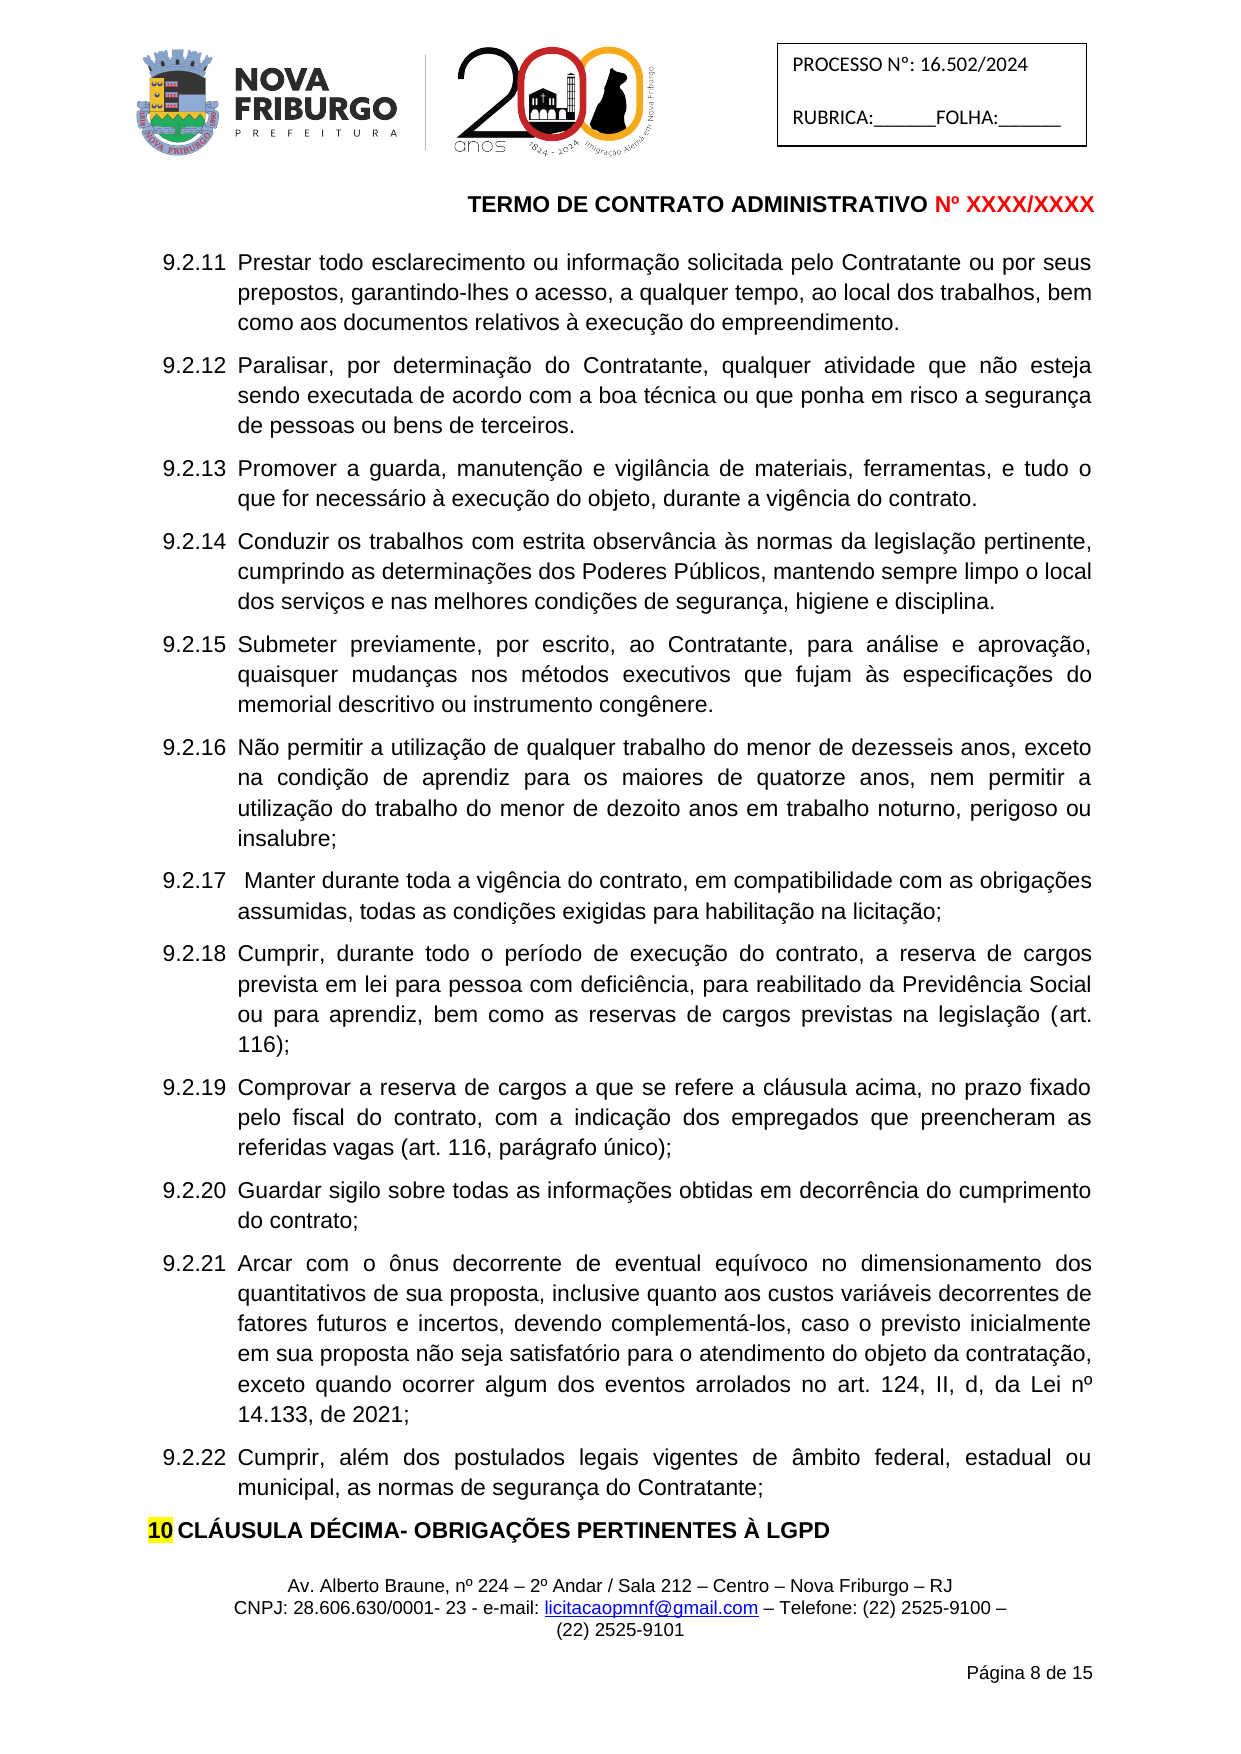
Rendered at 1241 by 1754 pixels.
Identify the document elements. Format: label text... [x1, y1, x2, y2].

list Cumprir, além dos postulados legais vigentes de âmbito federal, estadual ou municipal, as normas de segurança do Contratante; [162, 1443, 1092, 1500]
list Prestar todo esclarecimento ou informação solicitada pelo Contratante ou por seus prepostos, garantindo-lhes o acesso, a qualquer tempo, ao local dos trabalhos, bem como aos documentos relativos à execução do empreendimento. [162, 249, 1092, 336]
list Promover a guarda, manutenção e vigilância de materiais, ferramentas, e tudo o que for necessário à execução do objeto, durante a vigência do contrato. [162, 455, 1092, 512]
list Guardar sigilo sobre todas as informações obtidas em decorrência do cumprimento do contrato; [162, 1177, 1092, 1233]
list Manter durante toda a vigência do contrato, em compatibilidade com as obrigações assumidas, todas as condições exigidas para habilitação na licitação; [162, 867, 1092, 924]
list Cumprir, durante todo o período de execução do contrato, a reserva de cargos prevista em lei para pessoa com deficiência, para reabilitado da Previdência Social ou para aprendiz, bem como as reservas de cargos previstas na legislação (art. 116); [162, 940, 1092, 1057]
list Não permitir a utilização de qualquer trabalho do menor de dezesseis anos, exceto na condição de aprendiz para os maiores de quatorze anos, nem permitir a utilização do trabalho do menor de dezoito anos em trabalho noturno, perigoso ou insalubre; [162, 734, 1092, 851]
list CLÁUSULA DÉCIMA- OBRIGAÇÕES PERTINENTES À LGPD [173, 1517, 1092, 1543]
picture [109, 14, 687, 185]
list Paralisar, por determinação do Contratante, qualquer atividade que não esteja sendo executada de acordo com a boa técnica ou que ponha em risco a segurança de pessoas ou bens de terceiros. [162, 352, 1092, 439]
list Arcar com o ônus decorrente de eventual equívoco no dimensionamento dos quantitativos de sua proposta, inclusive quanto aos custos variáveis decorrentes de fatores futuros e incertos, devendo complementá-los, caso o previsto inicialmente em sua proposta não seja satisfatório para o atendimento do objeto da contratação, exceto quando ocorrer algum dos eventos arrolados no art. 124, II, d, da Lei nº 14.133, de 2021; [162, 1250, 1092, 1427]
list Conduzir os trabalhos com estrita observância às normas da legislação pertinente, cumprindo as determinações dos Poderes Públicos, mantendo sempre limpo o local dos serviços e nas melhores condições de segurança, higiene e disciplina. [162, 528, 1092, 615]
list Comprovar a reserva de cargos a que se refere a cláusula acima, no prazo fixado pelo fiscal do contrato, com a indicação dos empregados que preencheram as referidas vagas (art. 116, parágrafo único); [162, 1074, 1092, 1161]
list Submeter previamente, por escrito, ao Contratante, para análise e aprovação, quaisquer mudanças nos métodos executivos que fujam às especificações do memorial descritivo ou instrumento congênere. [162, 631, 1092, 718]
